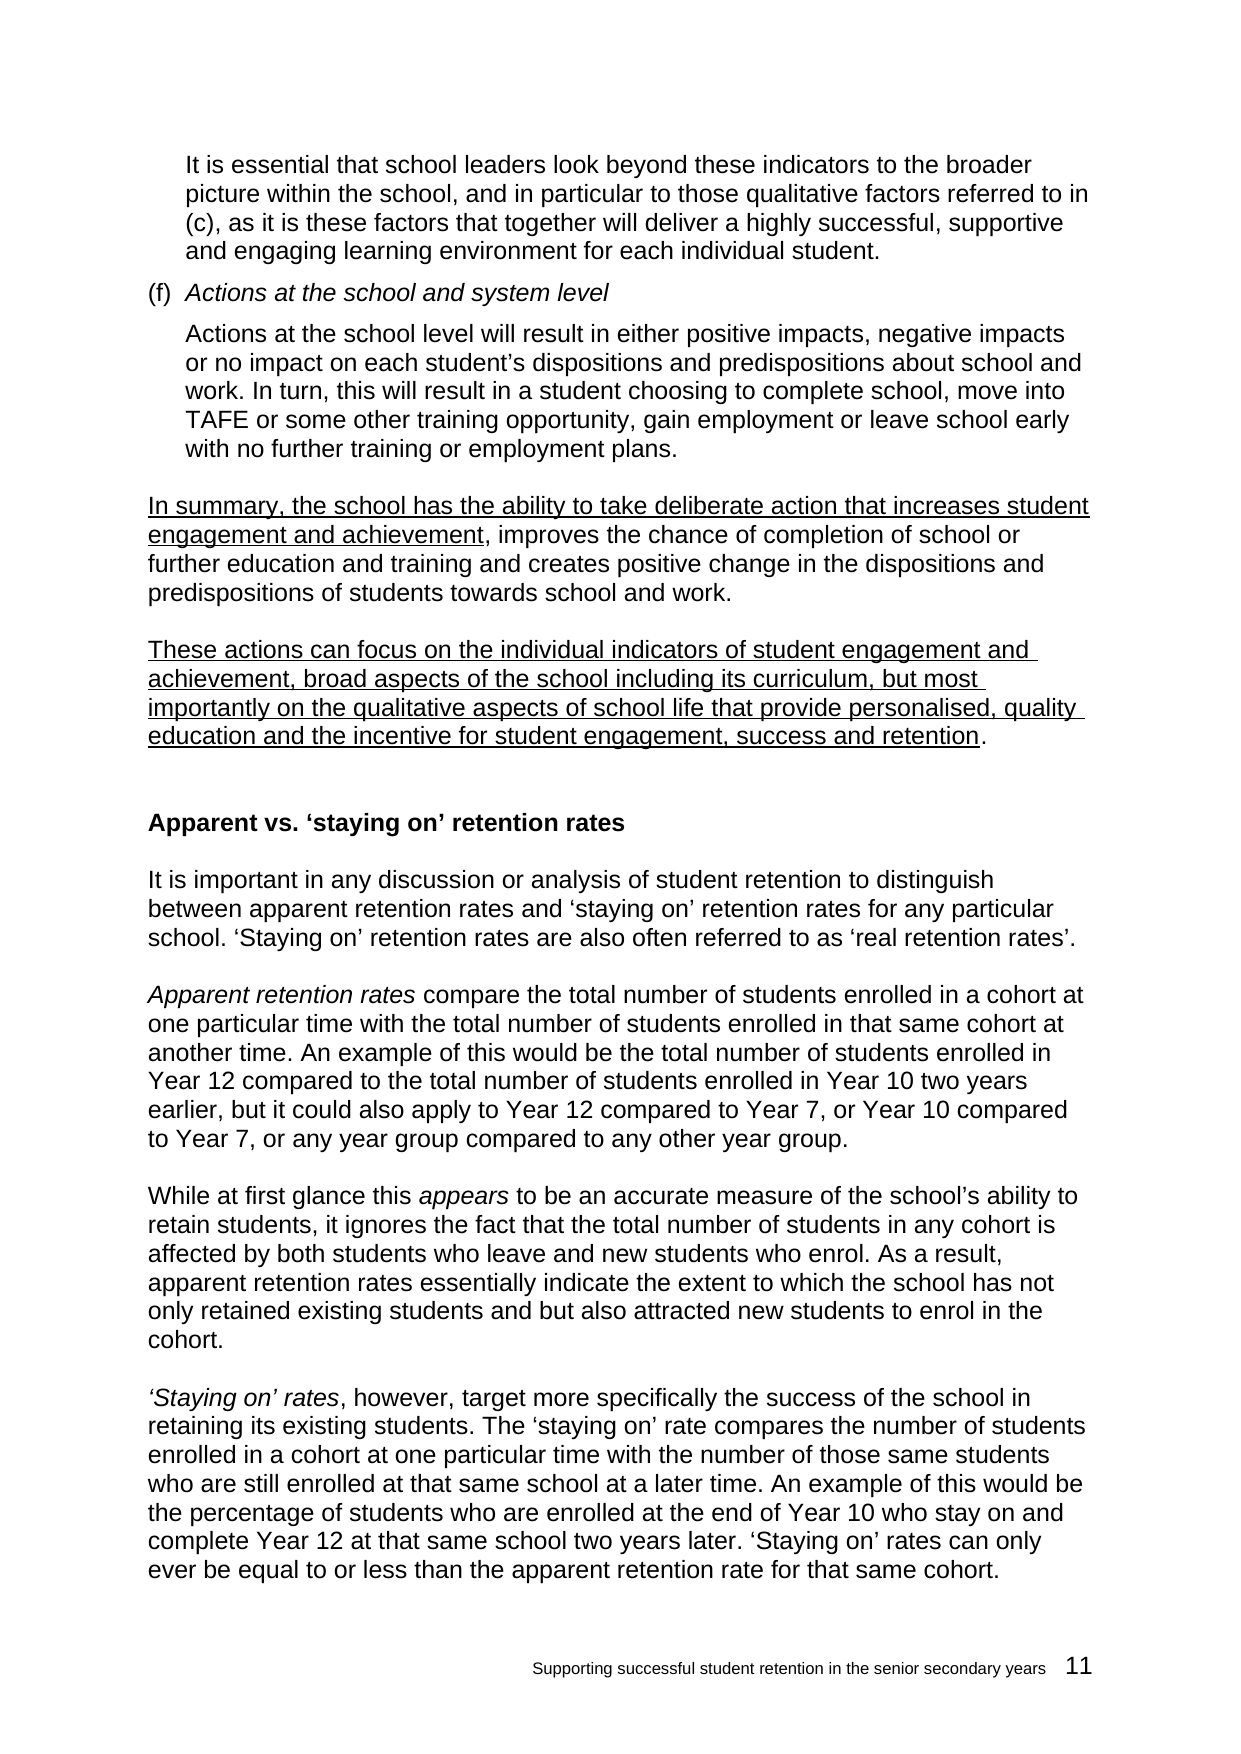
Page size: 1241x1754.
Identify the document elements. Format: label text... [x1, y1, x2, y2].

text These actions can focus on the individual indicators of student engagement and achievement, broad aspects of the school including its curriculum, but most importantly on the qualitative aspects of school life that provide personalised, quality education and the incentive for student engagement, success and retention. [148, 635, 1092, 750]
text In summary, the school has the ability to take deliberate action that increases student engagement and achievement, improves the chance of completion of school or further education and training and creates positive change in the dispositions and predispositions of students towards school and work. [148, 491, 1092, 606]
text It is essential that school leaders look beyond these indicators to the broader picture within the school, and in particular to those qualitative factors referred to in (c), as it is these factors that together will deliver a highly successful, supportive and engaging learning environment for each individual student. [148, 150, 1092, 265]
text Apparent retention rates compare the total number of students enrolled in a cohort at one particular time with the total number of students enrolled in that same cohort at another time. An example of this would be the total number of students enrolled in Year 12 compared to the total number of students enrolled in Year 10 two years earlier, but it could also apply to Year 12 compared to Year 7, or Year 10 compared to Year 7, or any year group compared to any other year group. [148, 980, 1092, 1152]
text Apparent vs. ‘staying on’ retention rates [148, 807, 1092, 836]
text (f) Actions at the school and system level [148, 277, 1092, 306]
text While at first glance this appears to be an accurate measure of the school’s ability to retain students, it ignores the fact that the total number of students in any cohort is affected by both students who leave and new students who enrol. As a result, apparent retention rates essentially indicate the extent to which the school has not only retained existing students and but also attracted new students to enrol in the cohort. [148, 1181, 1092, 1354]
text Actions at the school level will result in either positive impacts, negative impacts or no impact on each student’s dispositions and predispositions about school and work. In turn, this will result in a student choosing to complete school, move into TAFE or some other training opportunity, gain employment or leave school early with no further training or employment plans. [148, 319, 1092, 462]
text ‘Staying on’ rates, however, target more specifically the success of the school in retaining its existing students. The ‘staying on’ rate compares the number of students enrolled in a cohort at one particular time with the number of those same students who are still enrolled at that same school at a later time. An example of this would be the percentage of students who are enrolled at the end of Year 10 who stay on and complete Year 12 at that same school two years later. ‘Staying on’ rates can only ever be equal to or less than the apparent retention rate for that same cohort. [148, 1382, 1092, 1584]
text It is important in any discussion or analysis of student retention to distinguish between apparent retention rates and ‘staying on’ retention rates for any particular school. ‘Staying on’ retention rates are also often referred to as ‘real retention rates’. [148, 865, 1092, 951]
